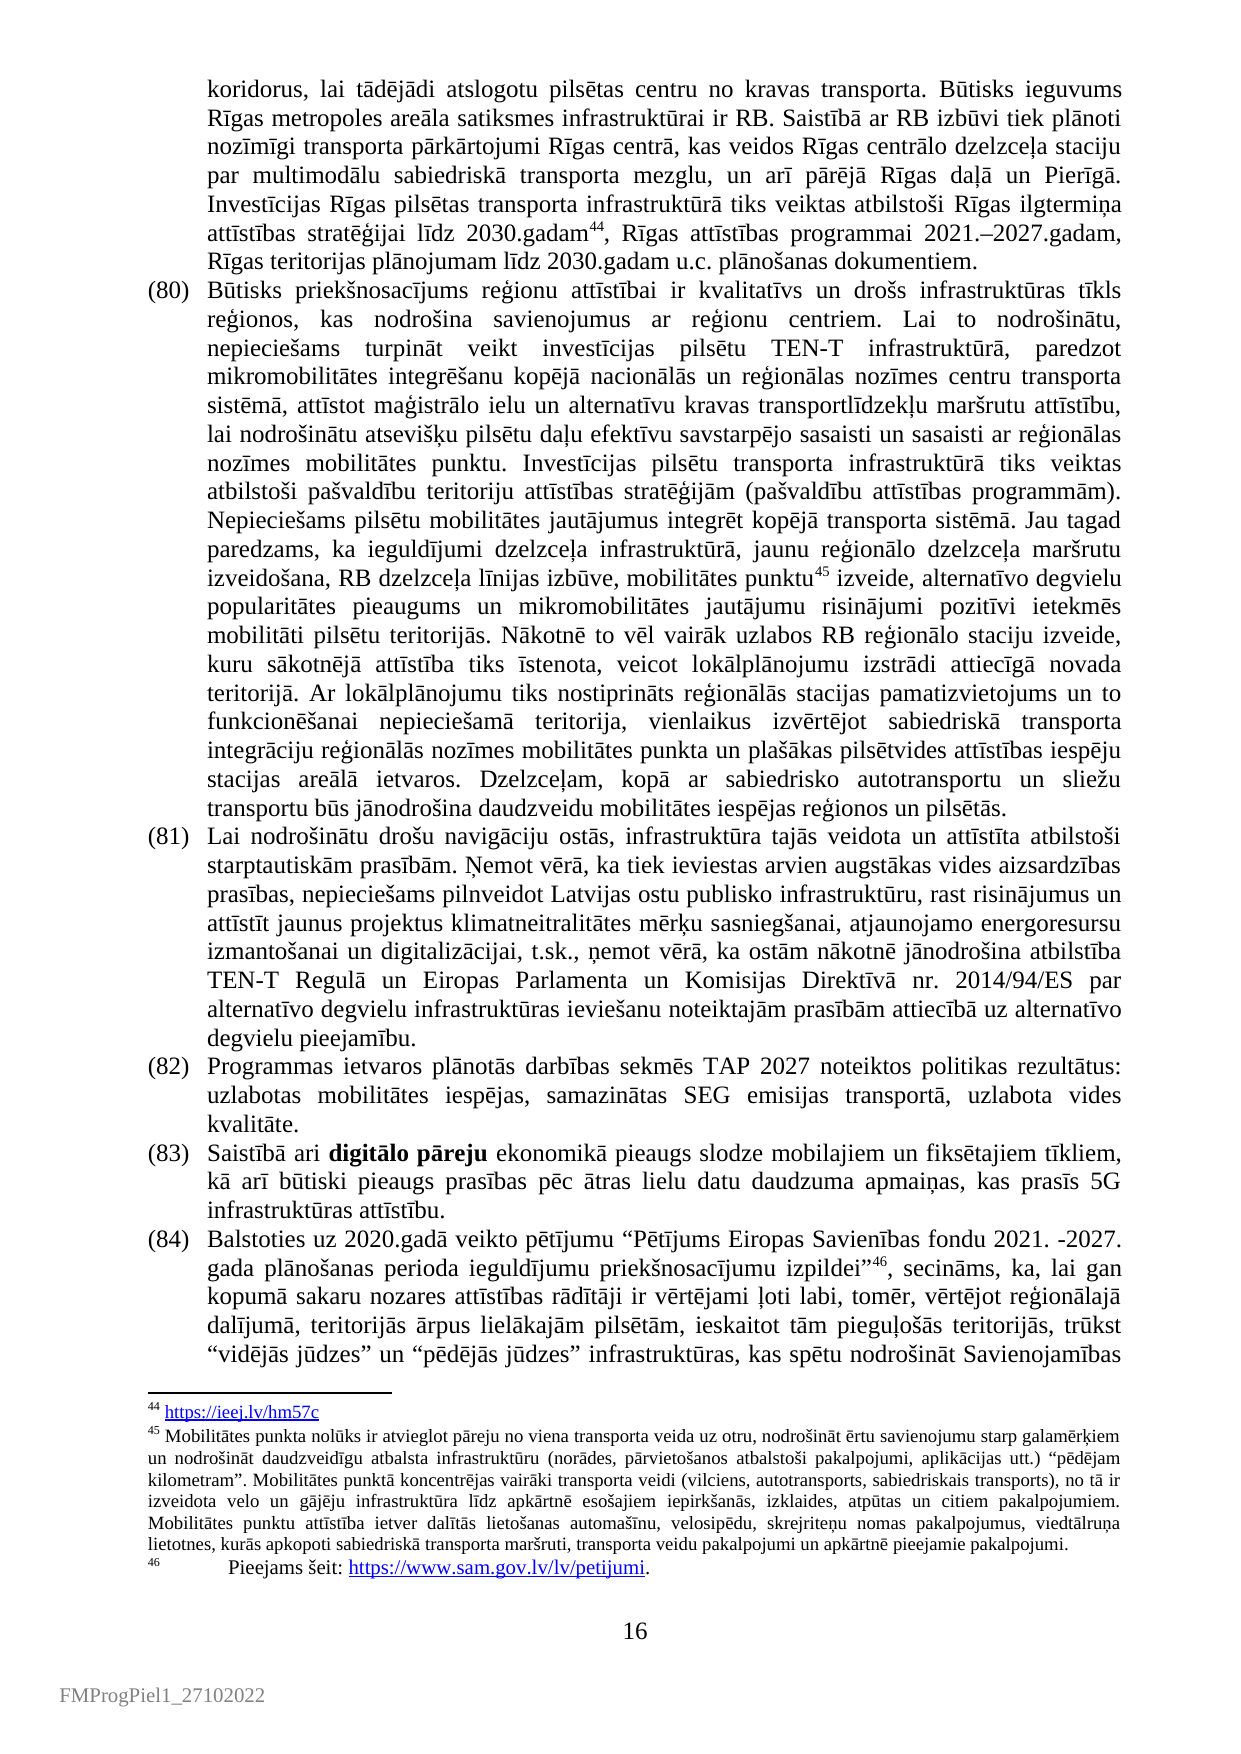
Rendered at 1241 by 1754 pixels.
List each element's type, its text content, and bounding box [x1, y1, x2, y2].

list Lai nodrošinātu drošu navigāciju ostās, infrastruktūra tajās veidota un attīstīta atbilstoši starptautiskām prasībām. Ņemot vērā, ka tiek ieviestas arvien augstākas vides aizsardzības prasības, nepieciešams pilnveidot Latvijas ostu publisko infrastruktūru, rast risinājumus un attīstīt jaunus projektus klimatneitralitātes mērķu sasniegšanai, atjaunojamo energoresursu izmantošanai un digitalizācijai, t.sk., ņemot vērā, ka ostām nākotnē jānodrošina atbilstība TEN-T Regulā un Eiropas Parlamenta un Komisijas Direktīvā nr. 2014/94/ES par alternatīvo degvielu infrastruktūras ieviešanu noteiktajām prasībām attiecībā uz alternatīvo degvielu pieejamību. [148, 821, 1122, 1051]
list Būtisks priekšnosacījums reģionu attīstībai ir kvalitatīvs un drošs infrastruktūras tīkls reģionos, kas nodrošina savienojumus ar reģionu centriem. Lai to nodrošinātu, nepieciešams turpināt veikt investīcijas pilsētu TEN-T infrastruktūrā, paredzot mikromobilitātes integrēšanu kopējā nacionālās un reģionālas nozīmes centru transporta sistēmā, attīstot maģistrālo ielu un alternatīvu kravas transportlīdzekļu maršrutu attīstību, lai nodrošinātu atsevišķu pilsētu daļu efektīvu savstarpējo sasaisti un sasaisti ar reģionālas nozīmes mobilitātes punktu. Investīcijas pilsētu transporta infrastruktūrā tiks veiktas atbilstoši pašvaldību teritoriju attīstības stratēģijām (pašvaldību attīstības programmām). Nepieciešams pilsētu mobilitātes jautājumus integrēt kopējā transporta sistēmā. Jau tagad paredzams, ka ieguldījumi dzelzceļa infrastruktūrā, jaunu reģionālo dzelzceļa maršrutu izveidošana, RB dzelzceļa līnijas izbūve, mobilitātes punktu izveide, alternatīvo degvielu popularitātes pieaugums un mikromobilitātes jautājumu risinājumi pozitīvi ietekmēs mobilitāti pilsētu teritorijās. Nākotnē to vēl vairāk uzlabos RB reģionālo staciju izveide, kuru sākotnējā attīstība tiks īstenota, veicot lokālplānojumu izstrādi attiecīgā novada teritorijā. Ar lokālplānojumu tiks nostiprināts reģionālās stacijas pamatizvietojums un to funkcionēšanai nepieciešamā teritorija, vienlaikus izvērtējot sabiedriskā transporta integrāciju reģionālās nozīmes mobilitātes punkta un plašākas pilsētvides attīstības iespēju stacijas areālā ietvaros. Dzelzceļam, kopā ar sabiedrisko autotransportu un sliežu transportu būs jānodrošina daudzveidu mobilitātes iespējas reģionos un pilsētās. [148, 275, 1122, 821]
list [148, 1224, 1122, 1368]
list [148, 74, 1122, 275]
list Programmas ietvaros plānotās darbības sekmēs TAP 2027 noteiktos politikas rezultātus: uzlabotas mobilitātes iespējas, samazinātas SEG emisijas transportā, uzlabota vides kvalitāte. [148, 1051, 1122, 1138]
list Saistībā ari digitālo pāreju ekonomikā pieaugs slodze mobilajiem un fiksētajiem tīkliem, kā arī būtiski pieaugs prasības pēc ātras lielu datu daudzuma apmaiņas, kas prasīs 5G infrastruktūras attīstību. [148, 1138, 1122, 1224]
